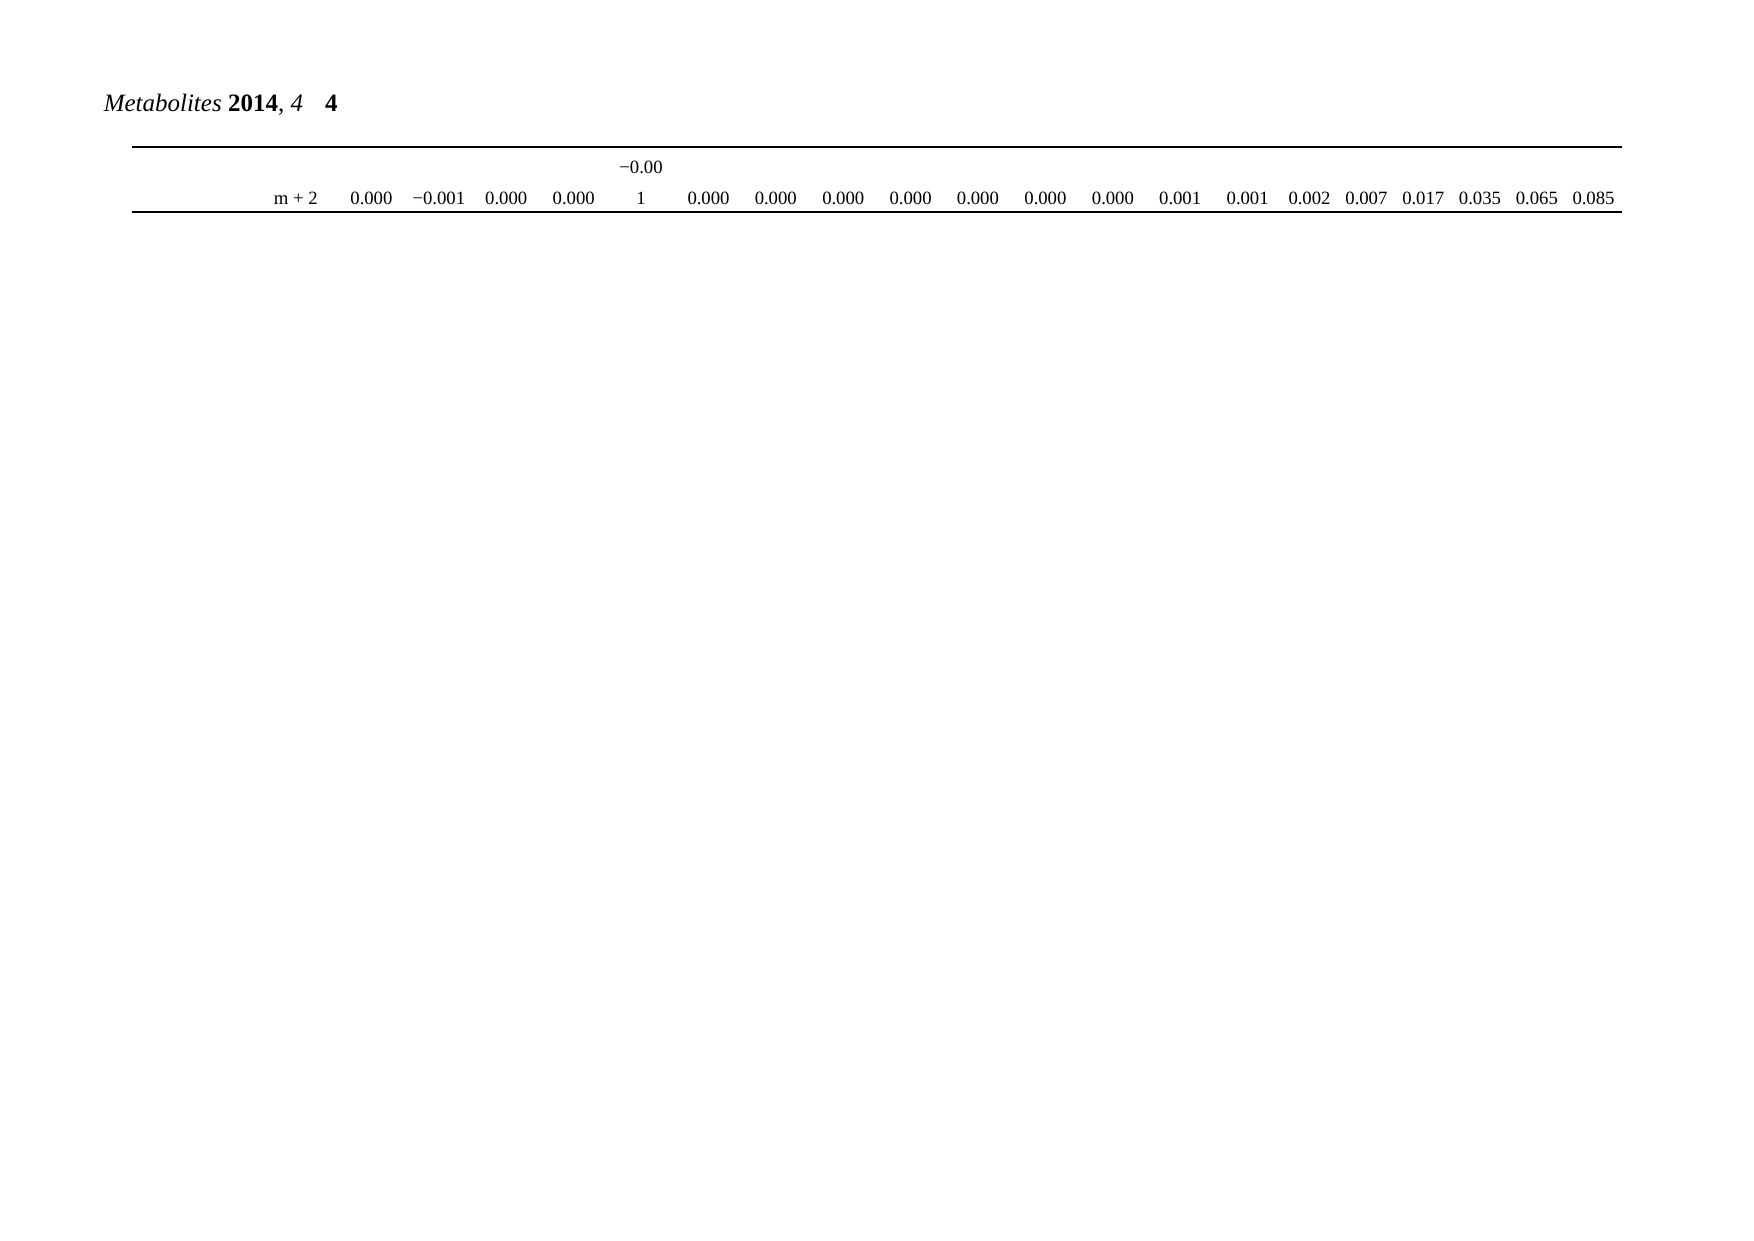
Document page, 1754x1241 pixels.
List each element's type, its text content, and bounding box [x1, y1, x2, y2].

table_cell 0.017 [1395, 148, 1451, 211]
table_cell 0.065 [1508, 148, 1565, 211]
table_cell 0.002 [1281, 148, 1338, 211]
table_cell m + 2 [254, 148, 337, 211]
table_cell 0.000 [1079, 148, 1146, 211]
table_cell 0.000 [1011, 148, 1079, 211]
table_cell 0.000 [944, 148, 1011, 211]
table_cell 0.000 [877, 148, 944, 211]
table_cell −0.001 [607, 148, 674, 211]
table_cell 0.000 [540, 148, 607, 211]
table_cell 0.000 [338, 148, 405, 211]
table_cell 0.035 [1451, 148, 1508, 211]
table_cell −0.001 [405, 148, 472, 211]
table_cell 0.000 [809, 148, 877, 211]
table_cell 0.001 [1214, 148, 1281, 211]
table_cell 0.085 [1565, 148, 1622, 211]
table_cell 0.007 [1338, 148, 1395, 211]
table_cell 0.000 [742, 148, 809, 211]
table_cell 0.000 [473, 148, 540, 211]
table_cell 0.000 [675, 148, 742, 211]
table_cell 0.001 [1146, 148, 1214, 211]
